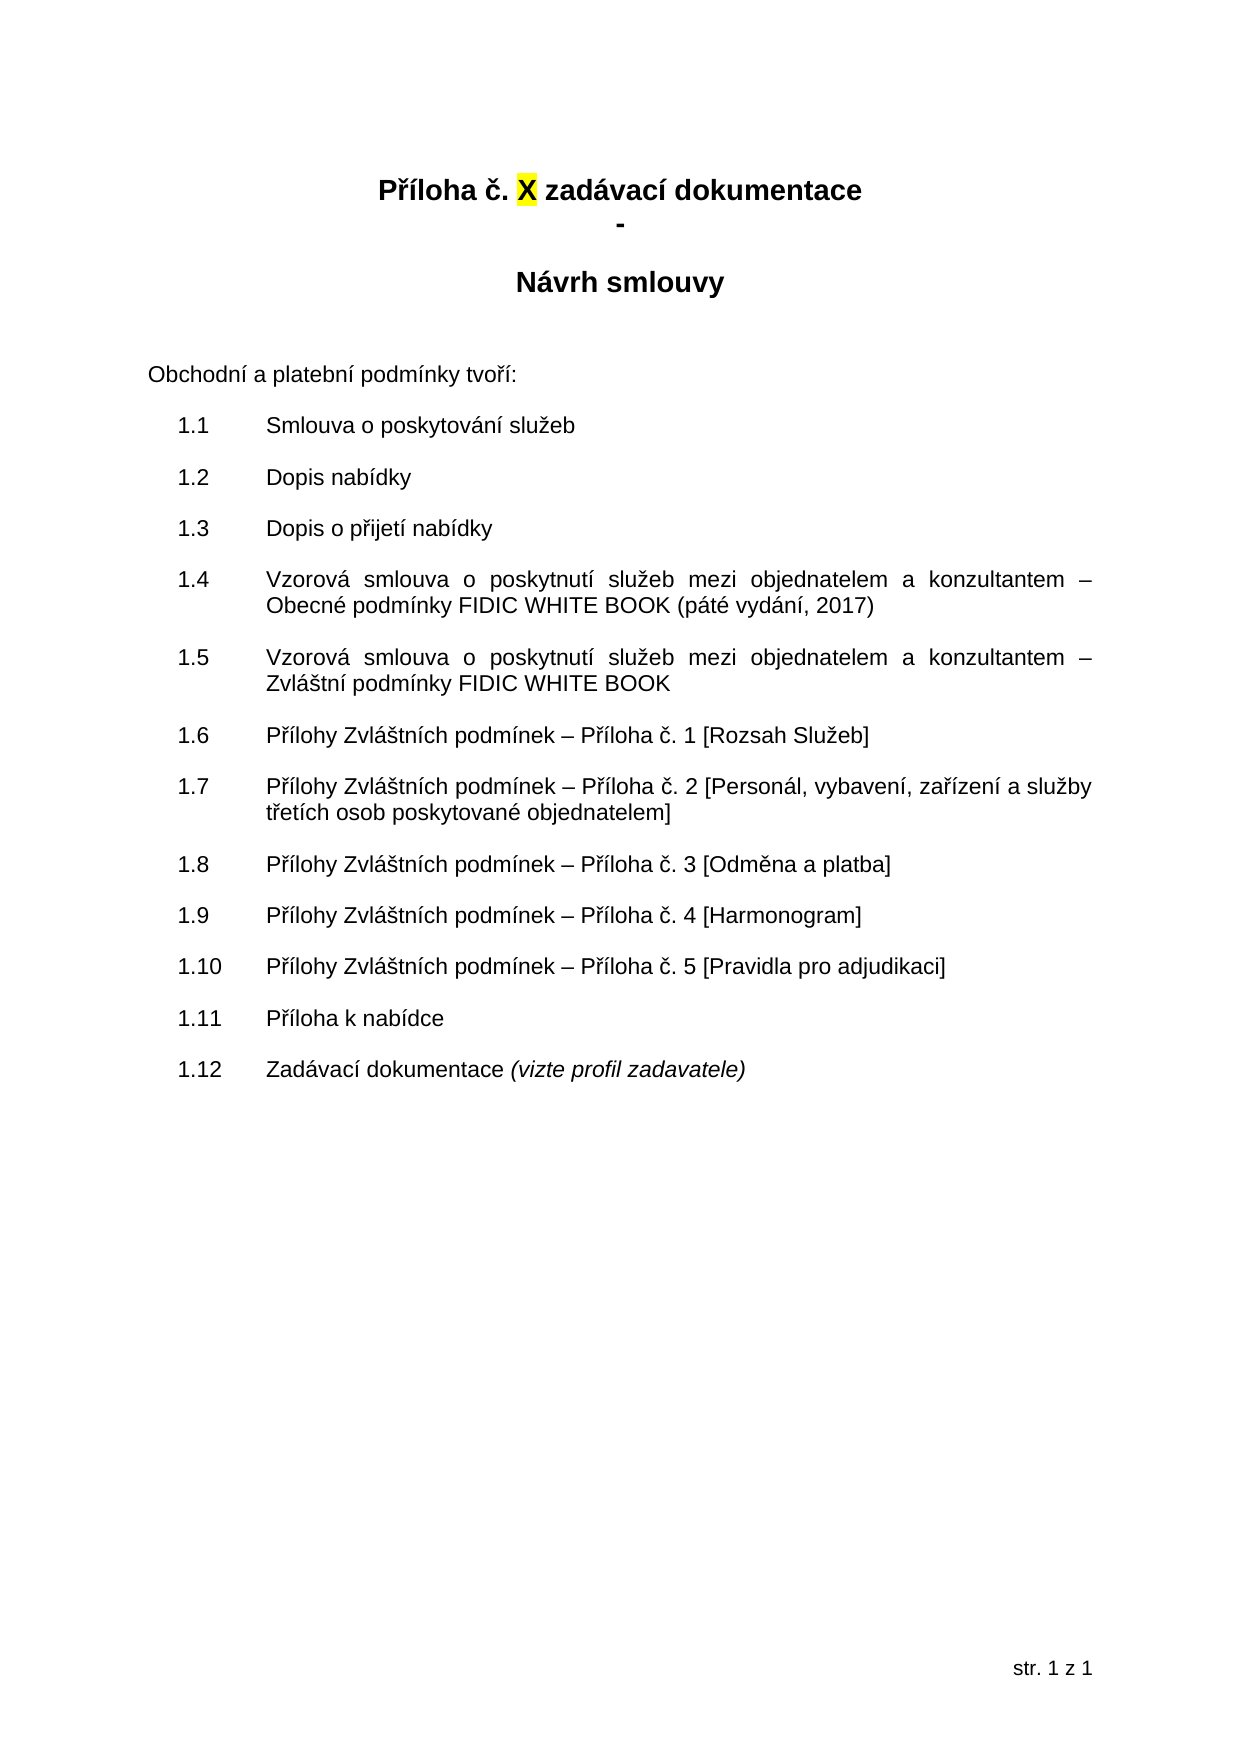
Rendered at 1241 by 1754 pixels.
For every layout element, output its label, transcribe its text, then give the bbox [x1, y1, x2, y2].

text Návrh smlouvy [148, 265, 1093, 298]
list Dopis o přijetí nabídky [177, 515, 1093, 541]
text Obchodní a platební podmínky tvoří: [148, 361, 1093, 387]
list Přílohy Zvláštních podmínek – Příloha č. 2 [Personál, vybavení, zařízení a služby třetích osob poskytované objednatelem] [177, 773, 1093, 826]
text Příloha č. X zadávací dokumentace [148, 173, 517, 206]
list Vzorová smlouva o poskytnutí služeb mezi objednatelem a konzultantem – Zvláštní podmínky FIDIC WHITE BOOK [177, 644, 1093, 697]
list Zadávací dokumentace (vizte profil zadavatele) [177, 1056, 1093, 1082]
list Přílohy Zvláštních podmínek – Příloha č. 3 [Odměna a platba] [177, 851, 1093, 877]
text - [148, 206, 1093, 240]
list Vzorová smlouva o poskytnutí služeb mezi objednatelem a konzultantem – Obecné podmínky FIDIC WHITE BOOK (páté vydání, 2017) [177, 566, 1093, 619]
list Příloha k nabídce [177, 1005, 1093, 1031]
list Přílohy Zvláštních podmínek – Příloha č. 5 [Pravidla pro adjudikaci] [177, 953, 1093, 980]
text Příloha č. X zadávací dokumentace [537, 173, 1093, 206]
list Přílohy Zvláštních podmínek – Příloha č. 4 [Harmonogram] [177, 902, 1093, 928]
list Smlouva o poskytování služeb [177, 412, 1093, 438]
list Přílohy Zvláštních podmínek – Příloha č. 1 [Rozsah Služeb] [177, 722, 1093, 748]
list Dopis nabídky [177, 463, 1093, 490]
